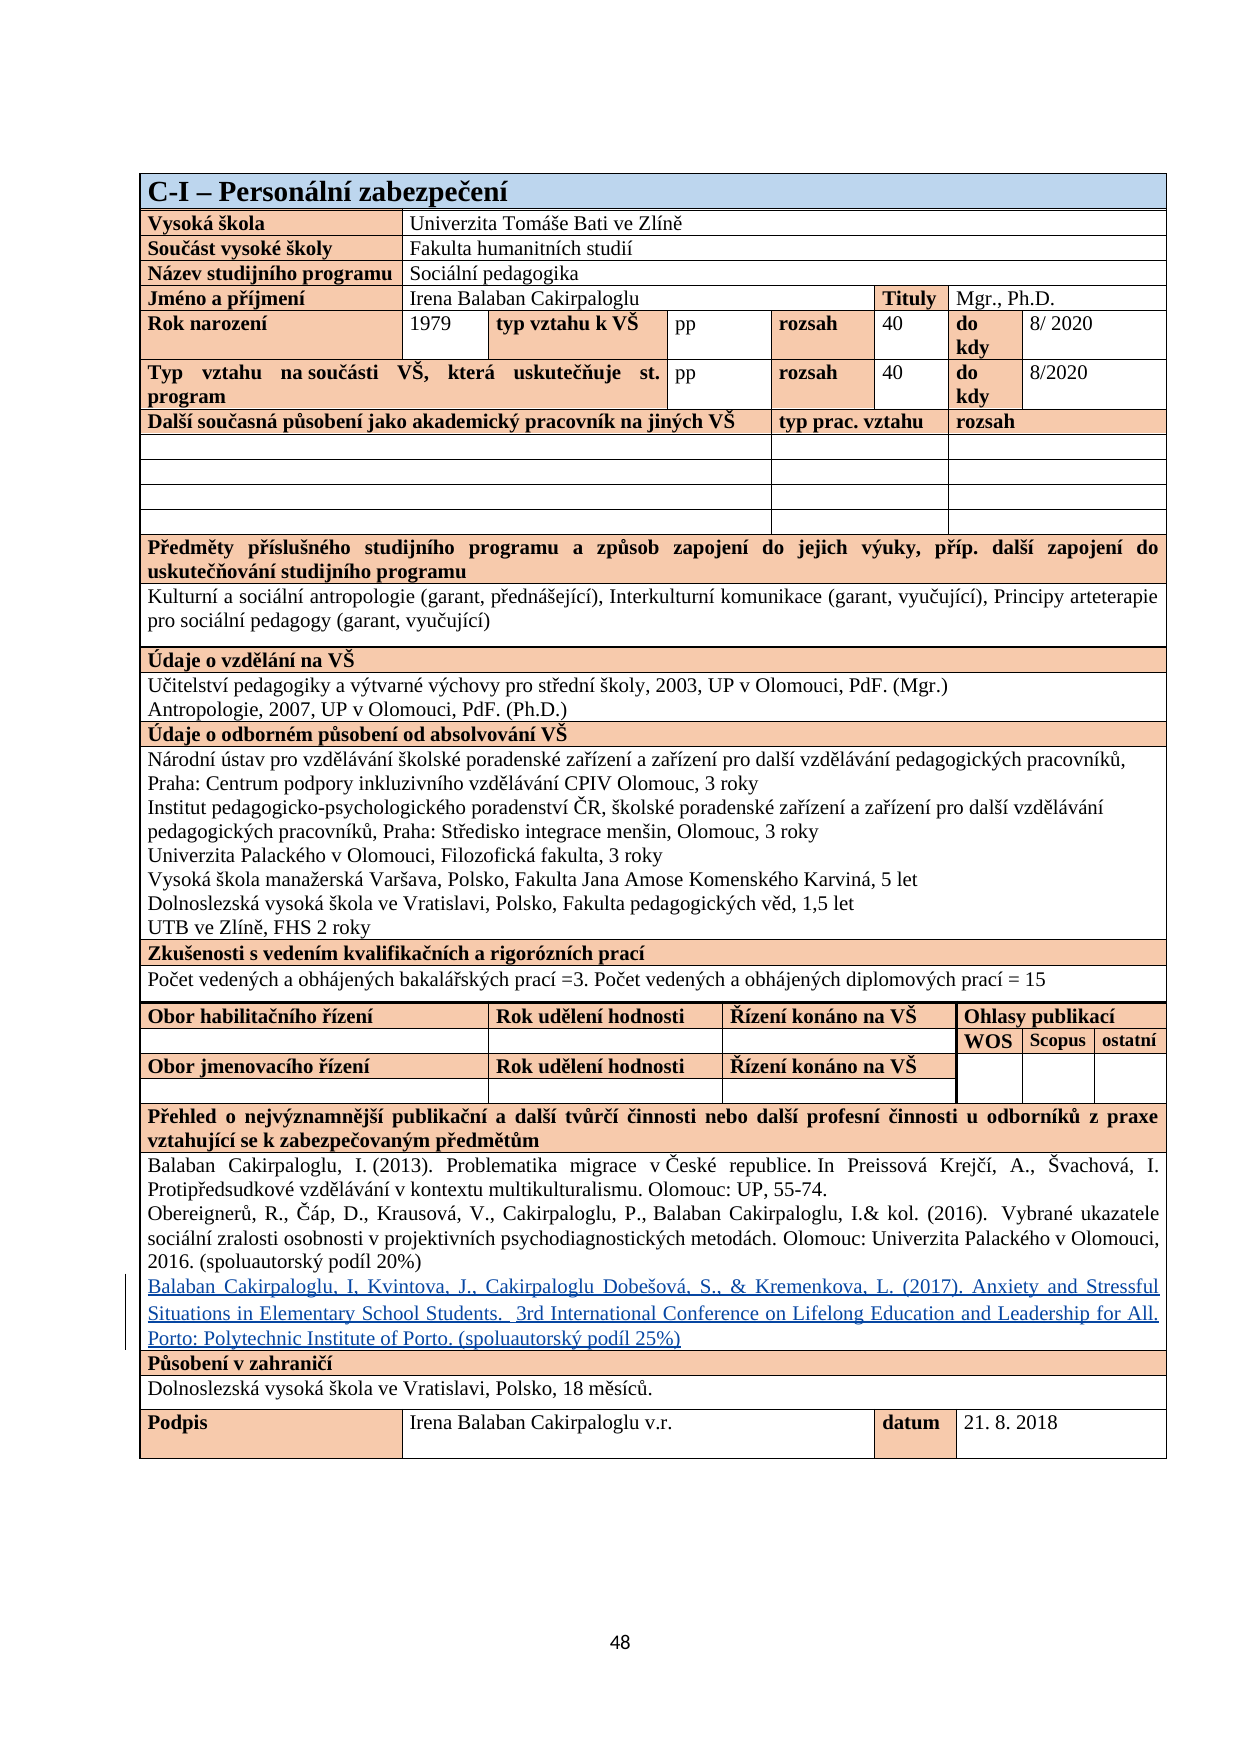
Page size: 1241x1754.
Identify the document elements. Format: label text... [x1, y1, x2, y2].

table_cell datum [875, 1410, 956, 1458]
table_cell WOS [958, 1029, 1022, 1053]
table_cell [1095, 1054, 1166, 1103]
table_cell [949, 485, 1166, 509]
table_cell 8/ 2020 [1023, 311, 1166, 359]
table_cell rozsah [772, 360, 874, 408]
table_cell Irena Balaban Cakirpaloglu [403, 286, 874, 310]
table_cell [772, 435, 948, 459]
table_cell Rok narození [141, 311, 402, 359]
table_header C-I – Personální zabezpečení [141, 174, 1166, 208]
table_cell Sociální pedagogika [403, 261, 1166, 285]
table_cell Podpis [141, 1410, 402, 1458]
table_cell Údaje o vzdělání na VŠ [141, 648, 1166, 672]
table_cell [141, 510, 771, 534]
table_cell Součást vysoké školy [141, 236, 402, 260]
table_cell Další současná působení jako akademický pracovník na jiných VŠ [141, 410, 771, 433]
table_cell Rok udělení hodnosti [489, 1054, 722, 1078]
table_cell pp [668, 311, 771, 359]
table_cell [1023, 1054, 1094, 1103]
table_cell [141, 460, 771, 484]
table_cell Obor jmenovacího řízení [141, 1054, 488, 1078]
table_cell Přehled o nejvýznamnější publikační a další tvůrčí činnosti nebo další profesní činnosti u odborníků z praxe vztahující se k zabezpečovaným předmětům [141, 1104, 1166, 1152]
table_cell rozsah [772, 311, 874, 359]
table_cell [489, 1079, 722, 1103]
table_cell Tituly [875, 286, 948, 310]
table_cell 1979 [403, 311, 488, 359]
table_cell Dolnoslezská vysoká škola ve Vratislavi, Polsko, 18 měsíců. [141, 1376, 1166, 1409]
table_cell [949, 510, 1166, 534]
table_cell [949, 435, 1166, 459]
table_cell Rok udělení hodnosti [489, 1004, 722, 1028]
table_cell Fakulta humanitních studií [403, 236, 1166, 260]
table_cell [723, 1029, 955, 1053]
table_cell Název studijního programu [141, 261, 402, 285]
table_cell Údaje o odborném působení od absolvování VŠ [141, 722, 1166, 746]
table_cell typ vztahu k VŠ [489, 311, 667, 359]
table_cell Typ vztahu na součásti VŠ, která uskutečňuje st. program [141, 360, 667, 408]
table_cell Vysoká škola [141, 211, 402, 235]
table_cell Kulturní a sociální antropologie (garant, přednášející), Interkulturní komunikace (garant, vyučující), Principy arteterapie pro sociální pedagogy (garant, vyučující) [141, 584, 1166, 646]
table_cell rozsah [949, 410, 1166, 433]
table_cell Zkušenosti s vedením kvalifikačních a rigorózních prací [141, 940, 1166, 965]
table_cell Počet vedených a obhájených bakalářských prací =3. Počet vedených a obhájených diplomových prací = 15 [141, 966, 1166, 1001]
table_cell Působení v zahraničí [141, 1351, 1166, 1375]
table_cell 8/2020 [1023, 360, 1166, 408]
table_cell pp [668, 360, 771, 408]
table_cell [141, 1029, 488, 1053]
table_cell Ohlasy publikací [958, 1004, 1166, 1028]
table_cell 21. 8. 2018 [957, 1410, 1166, 1458]
table_cell [489, 1029, 722, 1053]
table_cell typ prac. vztahu [772, 410, 948, 433]
table_cell [949, 460, 1166, 484]
table_cell Řízení konáno na VŠ [723, 1054, 955, 1078]
table_cell Národní ústav pro vzdělávání školské poradenské zařízení a zařízení pro další vzdělávání pedagogických pracovníků, Praha: Centrum podpory inkluzivního vzdělávání CPIV Olomouc, 3 roky Institut pedagogicko-psychologického poradenství ČR, školské poradenské zařízení a zařízení pro další vzdělávání pedagogických pracovníků, Praha: Středisko integrace menšin, Olomouc, 3 roky Univerzita Palackého v Olomouci, Filozofická fakulta, 3 roky Vysoká škola manažerská Varšava, Polsko, Fakulta Jana Amose Komenského Karviná, 5 let Dolnoslezská vysoká škola ve Vratislavi, Polsko, Fakulta pedagogických věd, 1,5 let UTB ve Zlíně, FHS 2 roky [141, 747, 1166, 939]
table_cell [772, 510, 948, 534]
table_cell Mgr., Ph.D. [949, 286, 1166, 310]
table_cell do kdy [949, 360, 1022, 408]
table_cell Irena Balaban Cakirpaloglu v.r. [403, 1410, 874, 1458]
table_cell [772, 485, 948, 509]
table_cell do kdy [949, 311, 1022, 359]
table_cell [141, 485, 771, 509]
table_cell Obor habilitačního řízení [141, 1004, 488, 1028]
table_cell [772, 460, 948, 484]
table_cell 40 [875, 360, 948, 408]
table_cell Řízení konáno na VŠ [723, 1004, 955, 1028]
table_cell 40 [875, 311, 948, 359]
table_cell [958, 1054, 1022, 1103]
table_cell [141, 1079, 488, 1103]
table_cell Předměty příslušného studijního programu a způsob zapojení do jejich výuky, příp. další zapojení do uskutečňování studijního programu [141, 535, 1166, 583]
table_cell Jméno a příjmení [141, 286, 402, 310]
table_cell Univerzita Tomáše Bati ve Zlíně [403, 211, 1166, 235]
table_cell ostatní [1095, 1029, 1166, 1053]
table_cell Scopus [1023, 1029, 1094, 1053]
table_cell Balaban Cakirpaloglu, I. (2013). Problematika migrace v České republice. In Preissová Krejčí, A., Švachová, I. Protipředsudkové vzdělávání v kontextu multikulturalismu. Olomouc: UP, 55-74. Obereignerů, R., Čáp, D., Krausová, V., Cakirpaloglu, P., Balaban Cakirpaloglu, I.& kol. (2016). Vybrané ukazatele sociální zralosti osobnosti v projektivních psychodiagnostických metodách. Olomouc: Univerzita Palackého v Olomouci, 2016. (spoluautorský podíl 20%) [141, 1153, 1166, 1350]
table_cell [723, 1079, 955, 1103]
table_cell Učitelství pedagogiky a výtvarné výchovy pro střední školy, 2003, UP v Olomouci, PdF. (Mgr.) Antropologie, 2007, UP v Olomouci, PdF. (Ph.D.) [141, 673, 1166, 721]
table_cell [141, 435, 771, 459]
